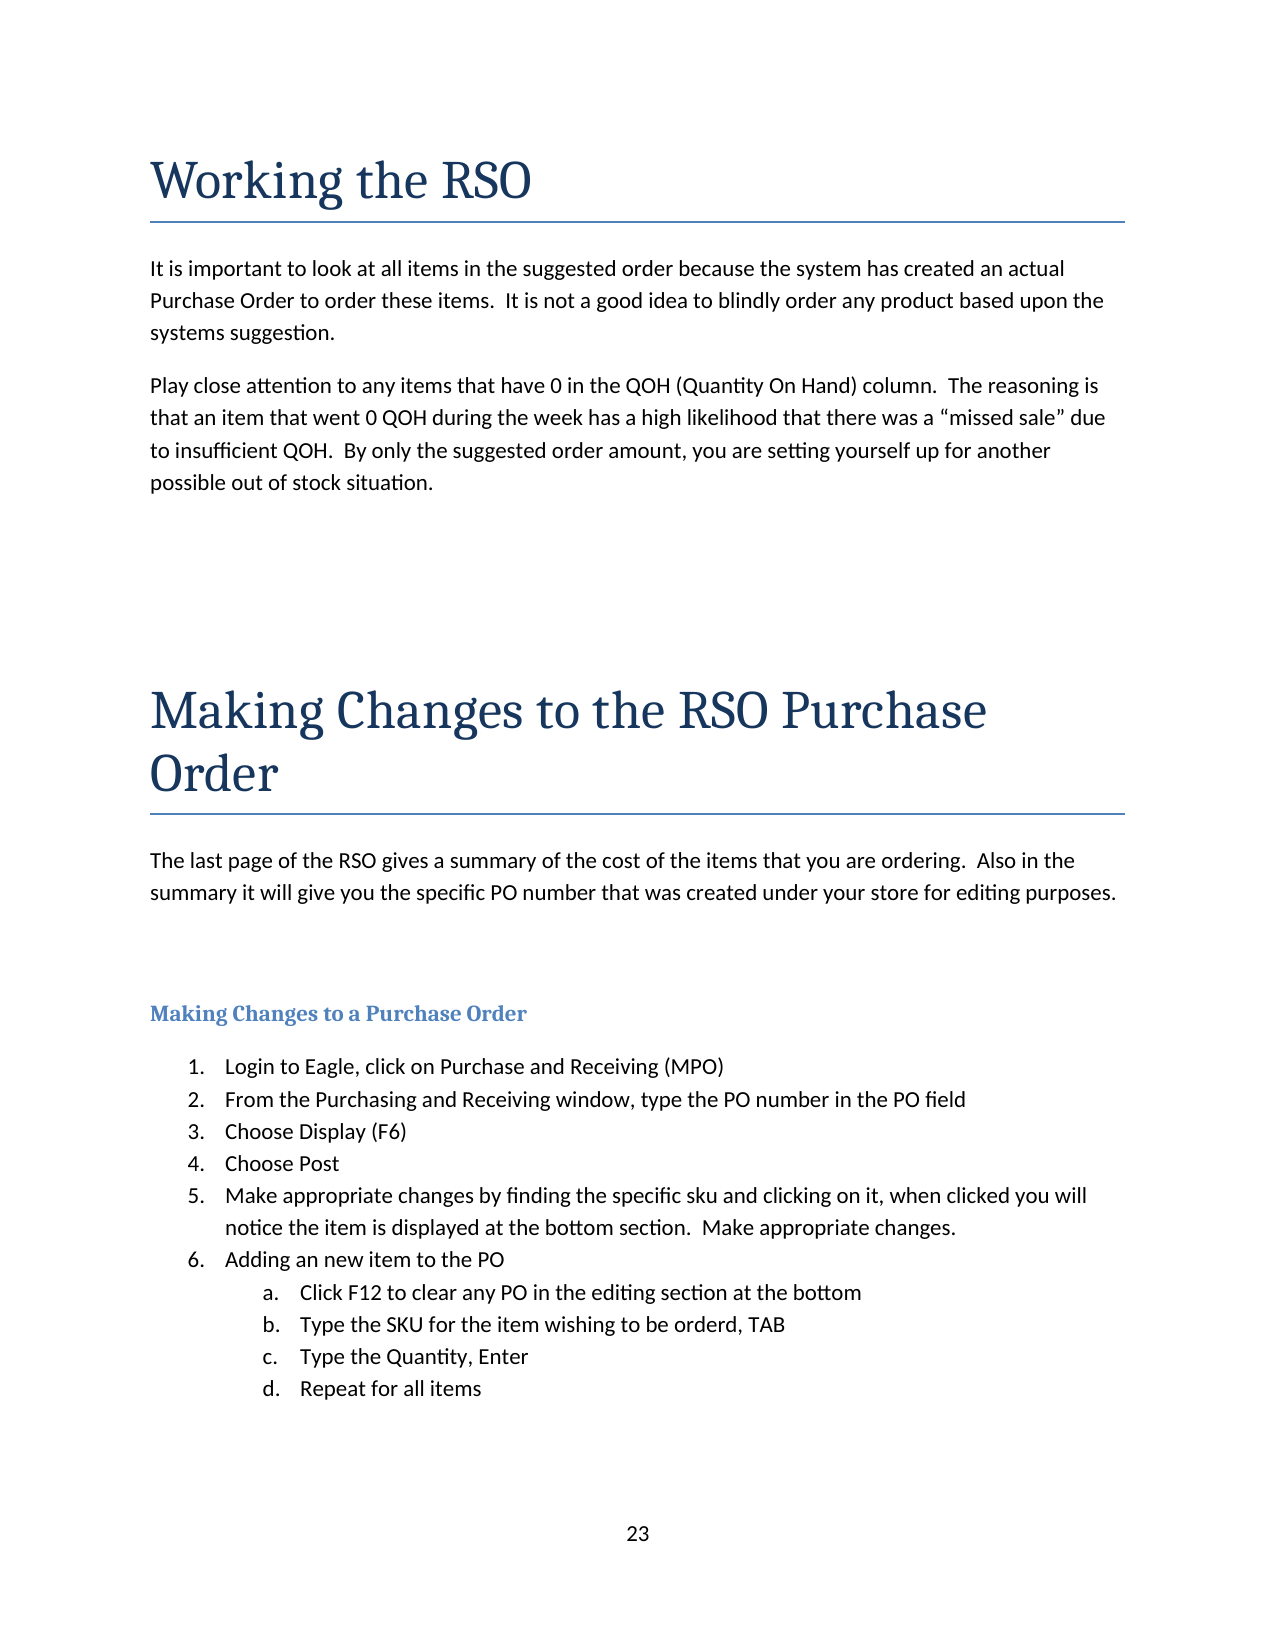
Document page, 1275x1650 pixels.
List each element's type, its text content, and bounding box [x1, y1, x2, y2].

list Type the Quantity, Enter [262, 1342, 1125, 1370]
list Click F12 to clear any PO in the editing section at the bottom [262, 1278, 1125, 1306]
title Working the RSO [150, 150, 1125, 221]
list Make appropriate changes by finding the specific sku and clicking on it, when clicked you will notice the item is displayed at the bottom section. Make appropriate changes. [187, 1181, 1125, 1241]
text Play close attention to any items that have 0 in the QOH (Quantity On Hand) column. The reasoning is that an item that went 0 QOH during the week has a high likelihood that there was a “missed sale” due to insufficient QOH. By only the suggested order amount, you are setting yourself up for another possible out of stock situation. [150, 371, 1125, 496]
list From the Purchasing and Receiving window, type the PO number in the PO field [187, 1085, 1125, 1113]
text It is important to look at all items in the suggested order because the system has created an actual Purchase Order to order these items. It is not a good idea to blindly order any product based upon the systems suggestion. [150, 254, 1125, 346]
list Login to Eagle, click on Purchase and Receiving (MPO) [187, 1052, 1125, 1081]
list Adding an new item to the PO [187, 1246, 1125, 1274]
text The last page of the RSO gives a summary of the cost of the items that you are ordering. Also in the summary it will give you the specific PO number that was created under your store for editing purposes. [150, 846, 1125, 906]
title Making Changes to the RSO Purchase Order [150, 680, 1125, 813]
list Repeat for all items [262, 1374, 1125, 1402]
list Choose Display (F6) [187, 1117, 1125, 1145]
list Choose Post [187, 1149, 1125, 1177]
list Type the SKU for the item wishing to be orderd, TAB [262, 1310, 1125, 1338]
subtitle Making Changes to a Purchase Order [150, 1001, 1125, 1027]
